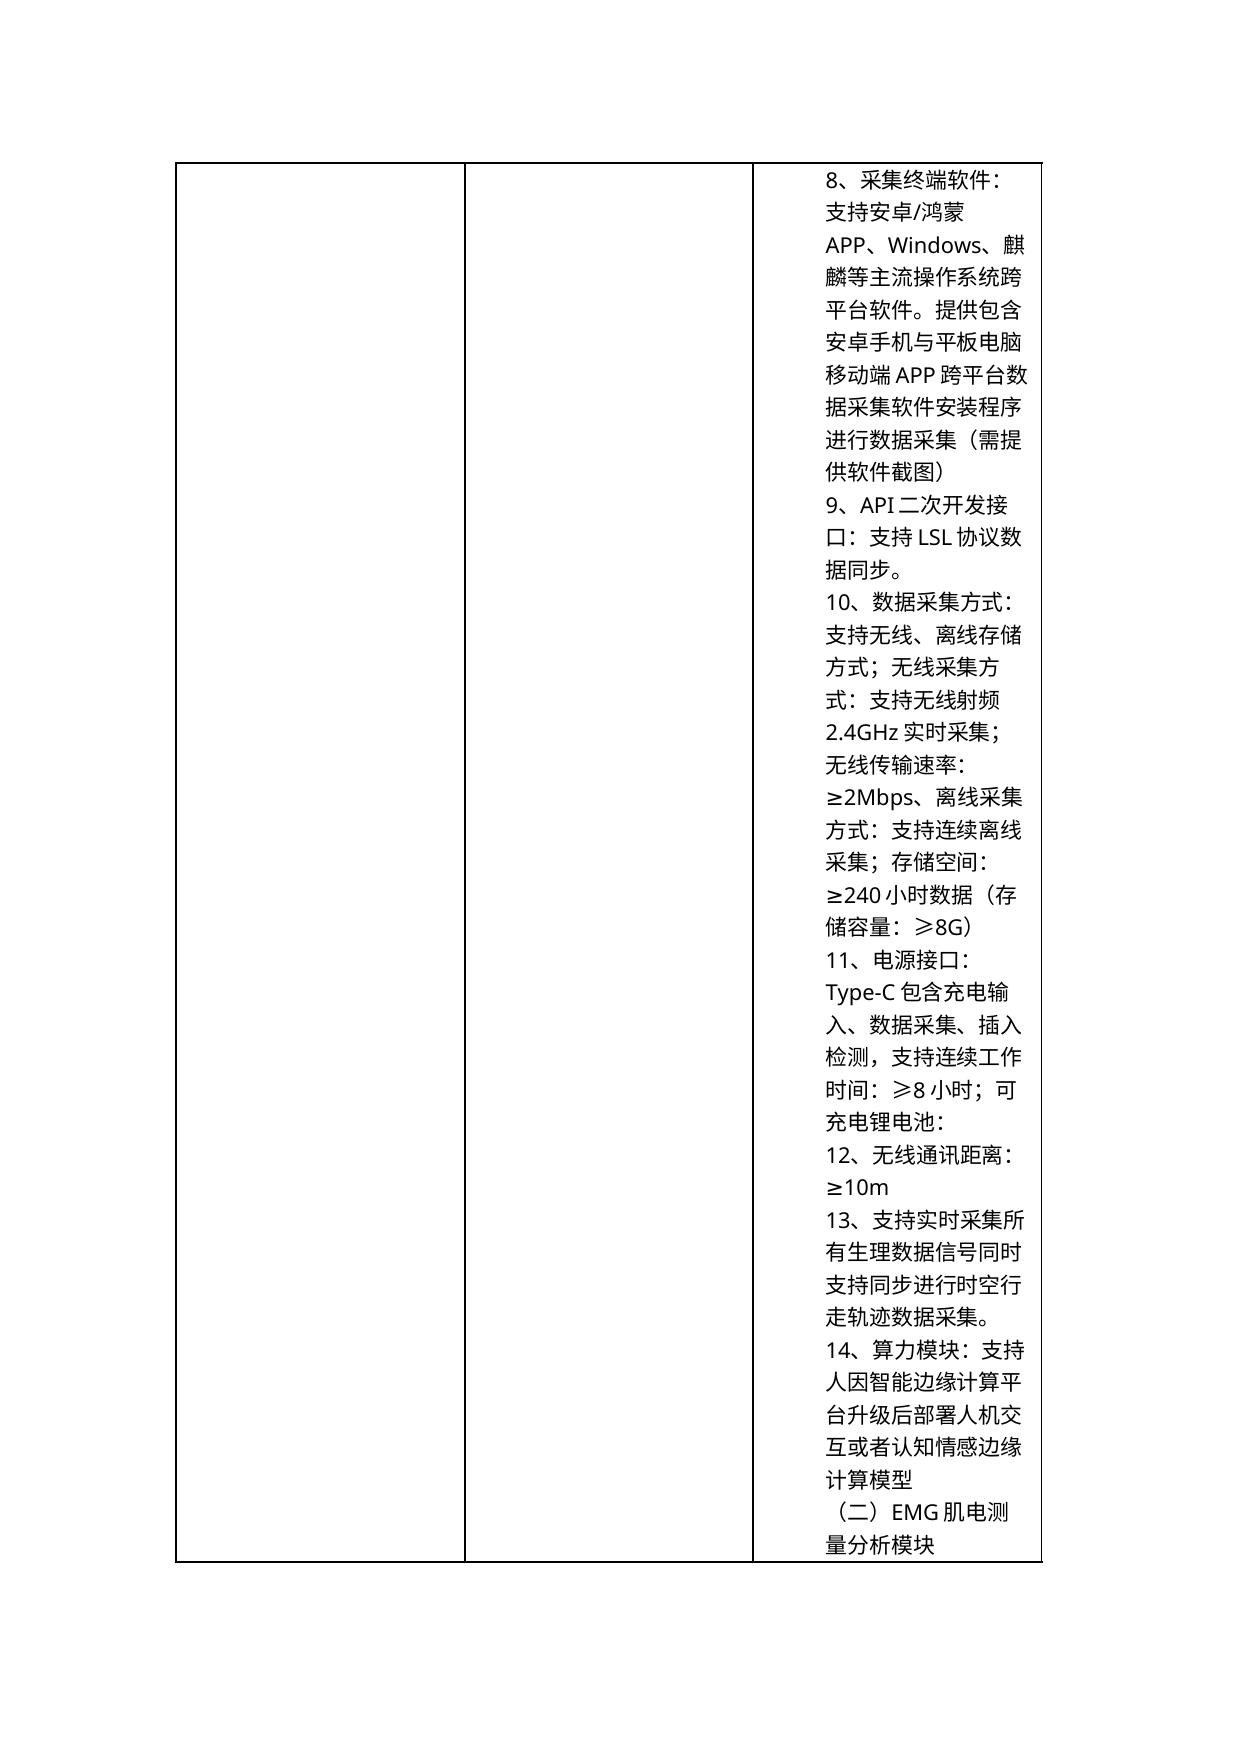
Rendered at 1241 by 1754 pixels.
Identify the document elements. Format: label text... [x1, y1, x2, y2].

table_cell [466, 164, 752, 1561]
table_cell 1 [177, 164, 464, 1561]
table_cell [754, 164, 1041, 1561]
